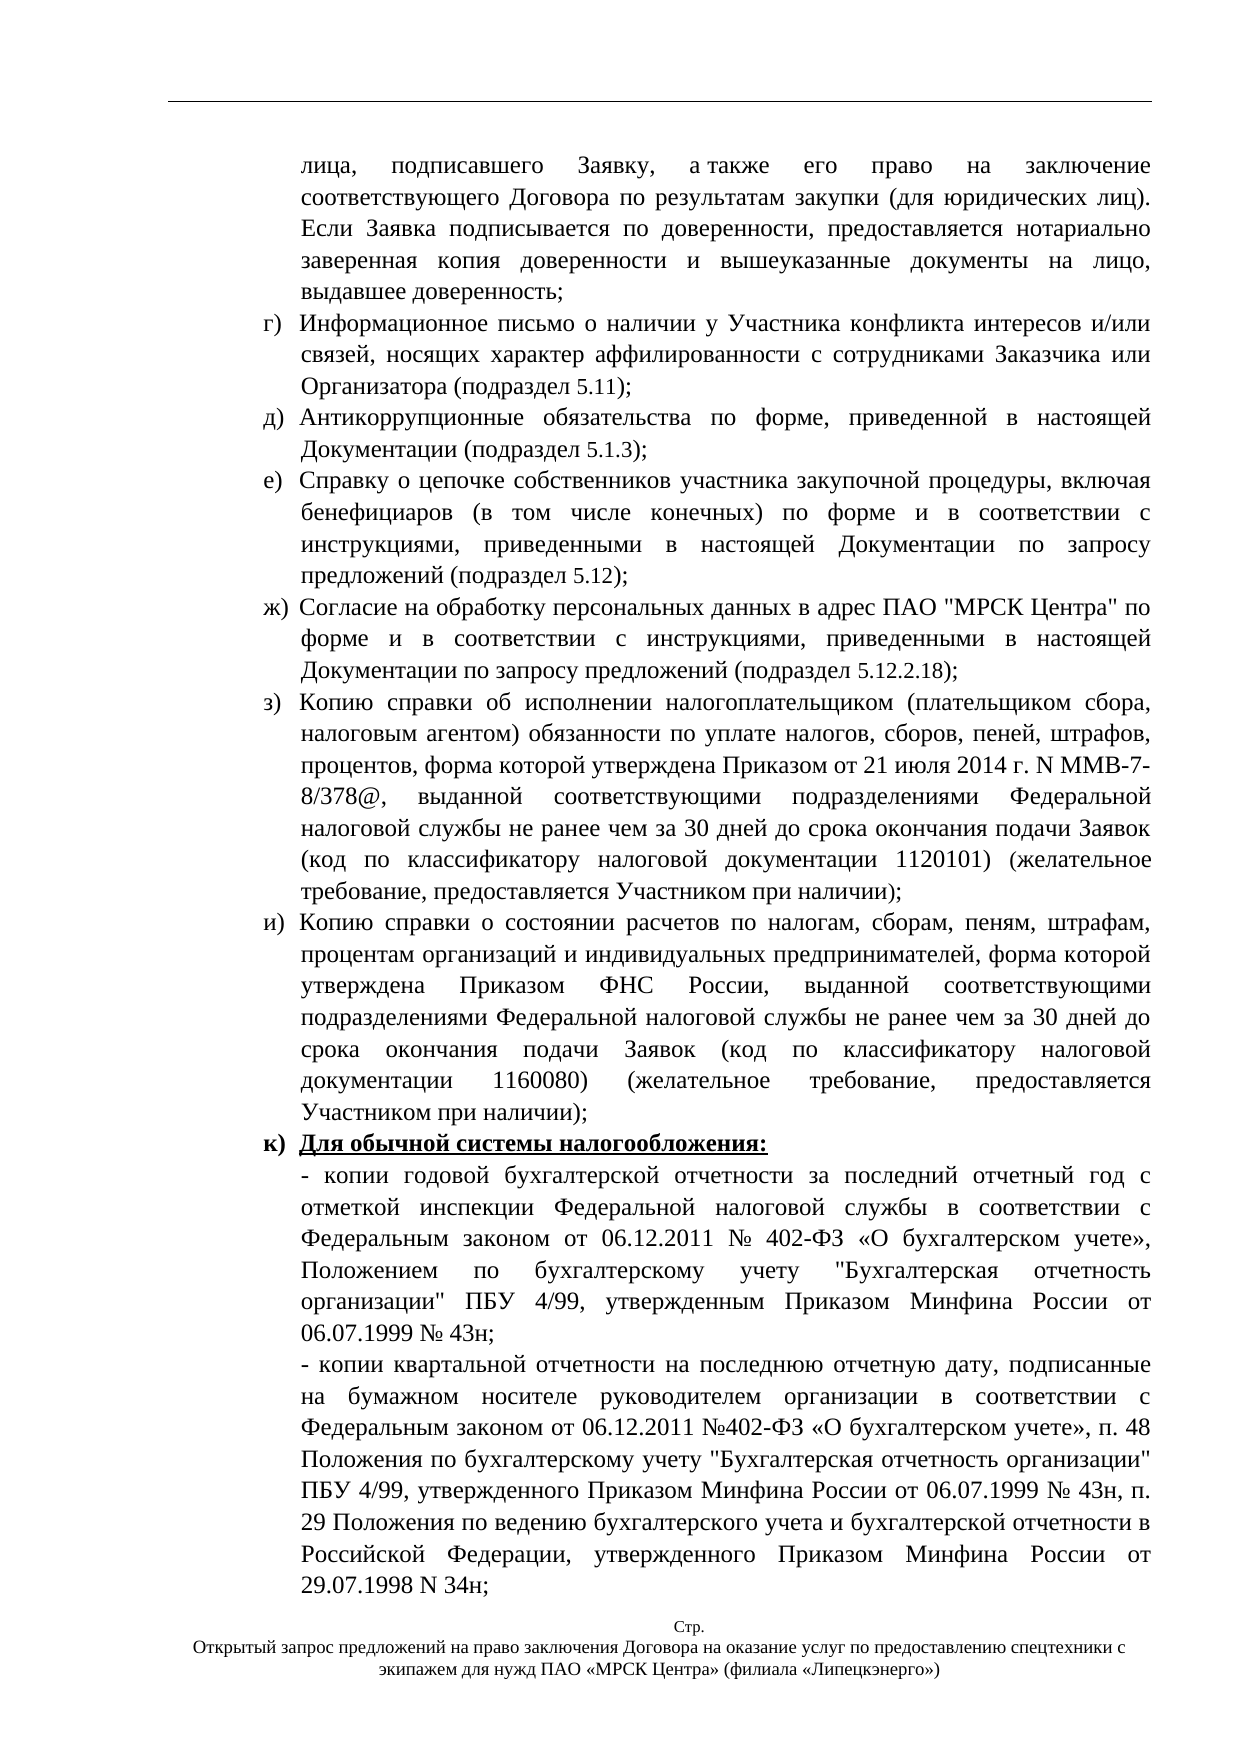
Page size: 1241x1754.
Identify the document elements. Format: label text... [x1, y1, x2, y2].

text - копии годовой бухгалтерской отчетности за последний отчетный год с отметкой инспекции Федеральной налоговой службы в соответствии с Федеральным законом от 06.12.2011 № 402-ФЗ «О бухгалтерском учете», Положением по бухгалтерскому учету "Бухгалтерская отчетность организации" ПБУ 4/99, утвержденным Приказом Минфина России от 06.07.1999 № 43н; [301, 1160, 1152, 1347]
text - копии квартальной отчетности на последнюю отчетную дату, подписанные на бумажном носителе руководителем организации в соответствии с Федеральным законом от 06.12.2011 №402-ФЗ «О бухгалтерском учете», п. 48 Положения по бухгалтерскому учету "Бухгалтерская отчетность организации" ПБУ 4/99, утвержденного Приказом Минфина России от 06.07.1999 № 43н, п. 29 Положения по ведению бухгалтерского учета и бухгалтерской отчетности в Российской Федерации, утвержденного Приказом Минфина России от 29.07.1998 N 34н; [301, 1349, 1152, 1599]
list Для обычной системы налогообложения: [263, 1128, 1152, 1157]
list Справку о цепочке собственников участника закупочной процедуры, включая бенефициаров (в том числе конечных) по форме и в соответствии с инструкциями, приведенными в настоящей Документации по запросу предложений (подраздел 5.12); [263, 466, 1152, 589]
list Согласие на обработку персональных данных в адрес ПАО "МРСК Центра" по форме и в соответствии с инструкциями, приведенными в настоящей Документации по запросу предложений (подраздел 5.12.2.18); [263, 592, 1152, 684]
list Антикоррупционные обязательства по форме, приведенной в настоящей Документации (подраздел 5.1.3); [263, 402, 1152, 463]
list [263, 150, 1152, 305]
list Информационное письмо о наличии у Участника конфликта интересов и/или связей, носящих характер аффилированности с сотрудниками Заказчика или Организатора (подраздел 5.11); [263, 308, 1152, 400]
list Копию справки об исполнении налогоплательщиком (плательщиком сбора, налоговым агентом) обязанности по уплате налогов, сборов, пеней, штрафов, процентов, форма которой утверждена Приказом от 21 июля 2014 г. N ММВ-7-8/378@, выданной соответствующими подразделениями Федеральной налоговой службы не ранее чем за 30 дней до срока окончания подачи Заявок (код по классификатору налоговой документации 1120101) (желательное требование, предоставляется Участником при наличии); [263, 687, 1152, 905]
list Копию справки о состоянии расчетов по налогам, сборам, пеням, штрафам, процентам организаций и индивидуальных предпринимателей, форма которой утверждена Приказом ФНС России, выданной соответствующими подразделениями Федеральной налоговой службы не ранее чем за 30 дней до срока окончания подачи Заявок (код по классификатору налоговой документации 1160080) (желательное требование, предоставляется Участником при наличии); [263, 907, 1152, 1126]
